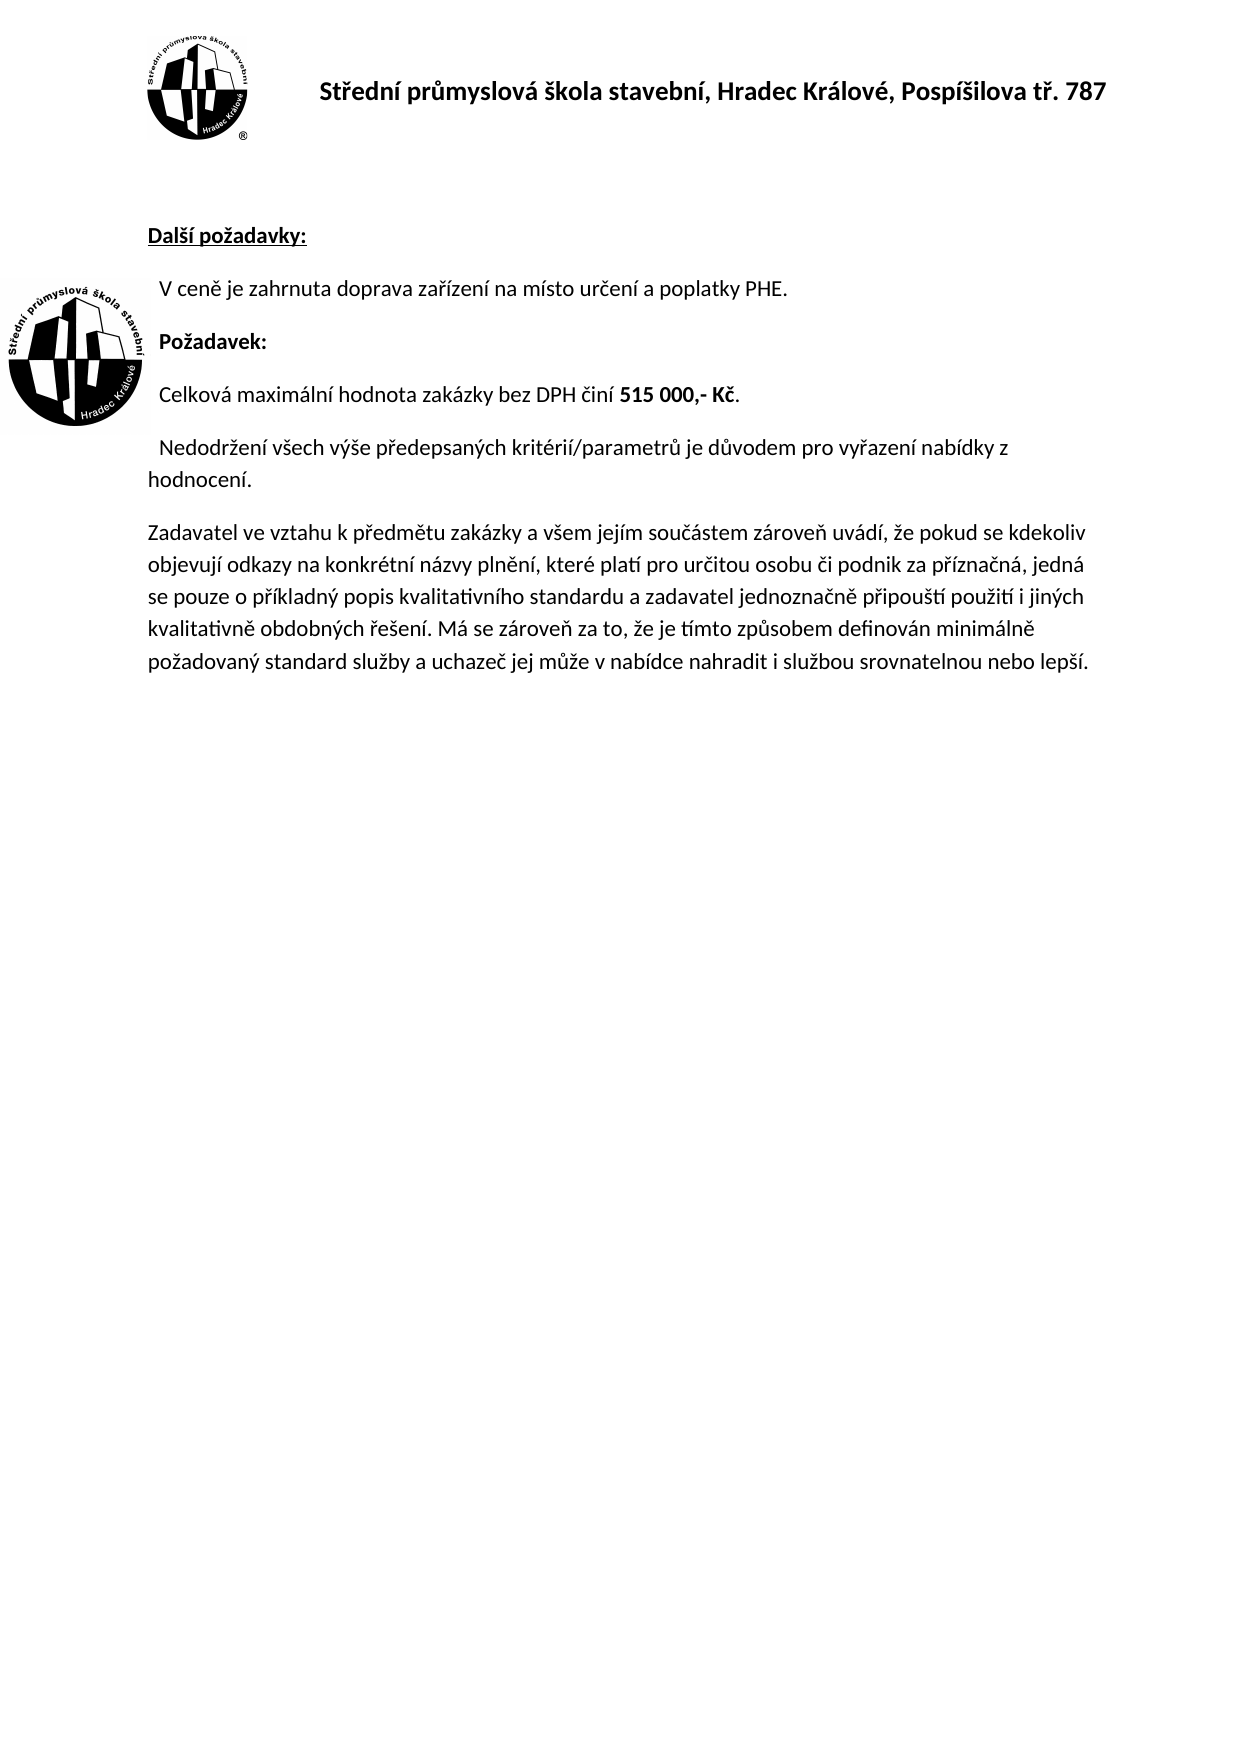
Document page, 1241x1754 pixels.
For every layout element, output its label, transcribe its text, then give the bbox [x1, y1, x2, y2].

picture [0, 278, 152, 435]
text V ceně je zahrnuta doprava zařízení na místo určení a poplatky PHE. [148, 274, 1107, 302]
text Další požadavky: [148, 188, 1107, 249]
text Celková maximální hodnota zakázky bez DPH činí 515 000,- Kč. [148, 380, 1107, 408]
text Požadavek: [148, 327, 1107, 355]
picture [147, 36, 248, 140]
text Zadavatel ve vztahu k předmětu zakázky a všem jejím součástem zároveň uvádí, že pokud se kdekoliv objevují odkazy na konkrétní názvy plnění, které platí pro určitou osobu či podnik za příznačná, jedná se pouze o příkladný popis kvalitativního standardu a zadavatel jednoznačně připouští použití i jiných kvalitativně obdobných řešení. Má se zároveň za to, že je tímto způsobem definován minimálně požadovaný standard služby a uchazeč jej může v nabídce nahradit i službou srovnatelnou nebo lepší. [148, 518, 1107, 675]
text Nedodržení všech výše předepsaných kritérií/parametrů je důvodem pro vyřazení nabídky z hodnocení. [148, 433, 1107, 493]
